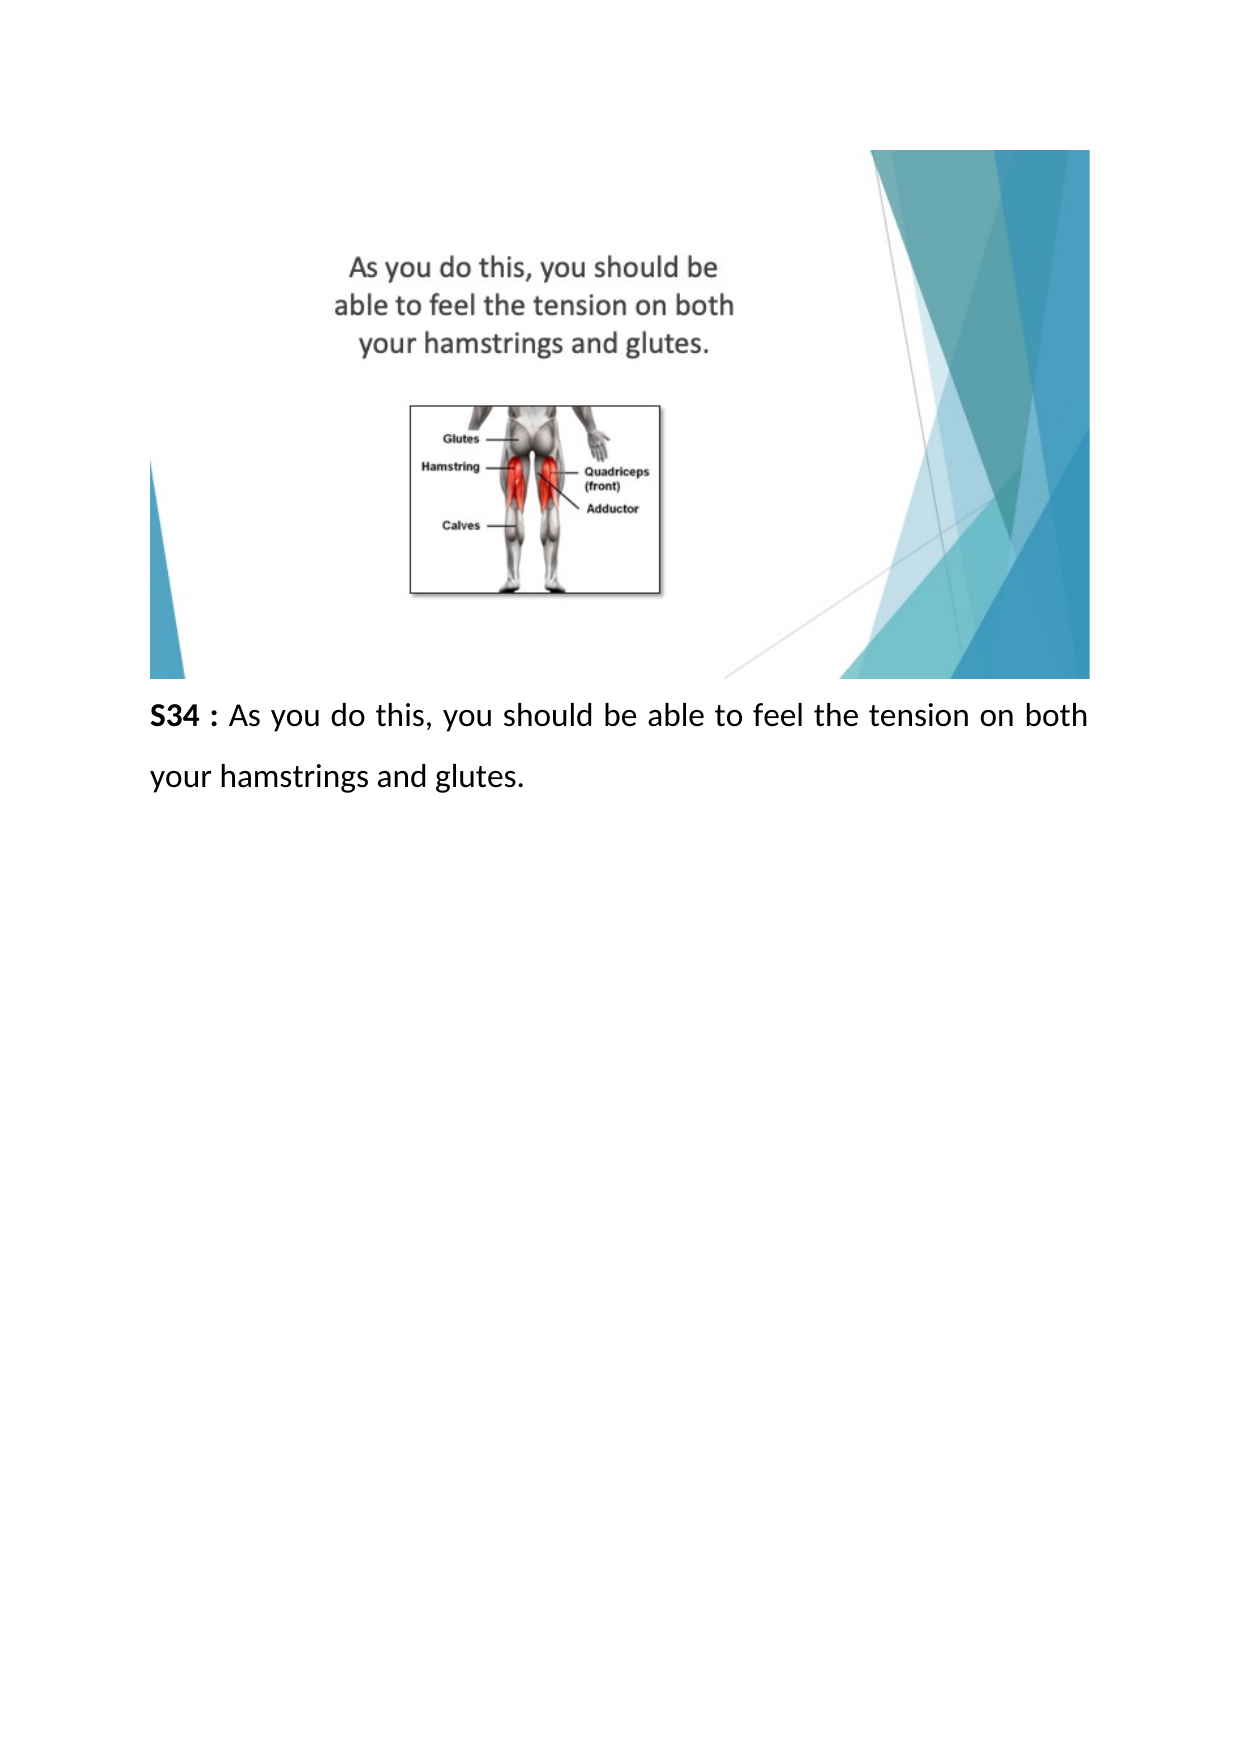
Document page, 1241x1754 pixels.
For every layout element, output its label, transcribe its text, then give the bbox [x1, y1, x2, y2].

text S34 : As you do this, you should be able to feel the tension on both your hamstrings and glutes. [150, 694, 1090, 796]
picture [150, 150, 1090, 679]
